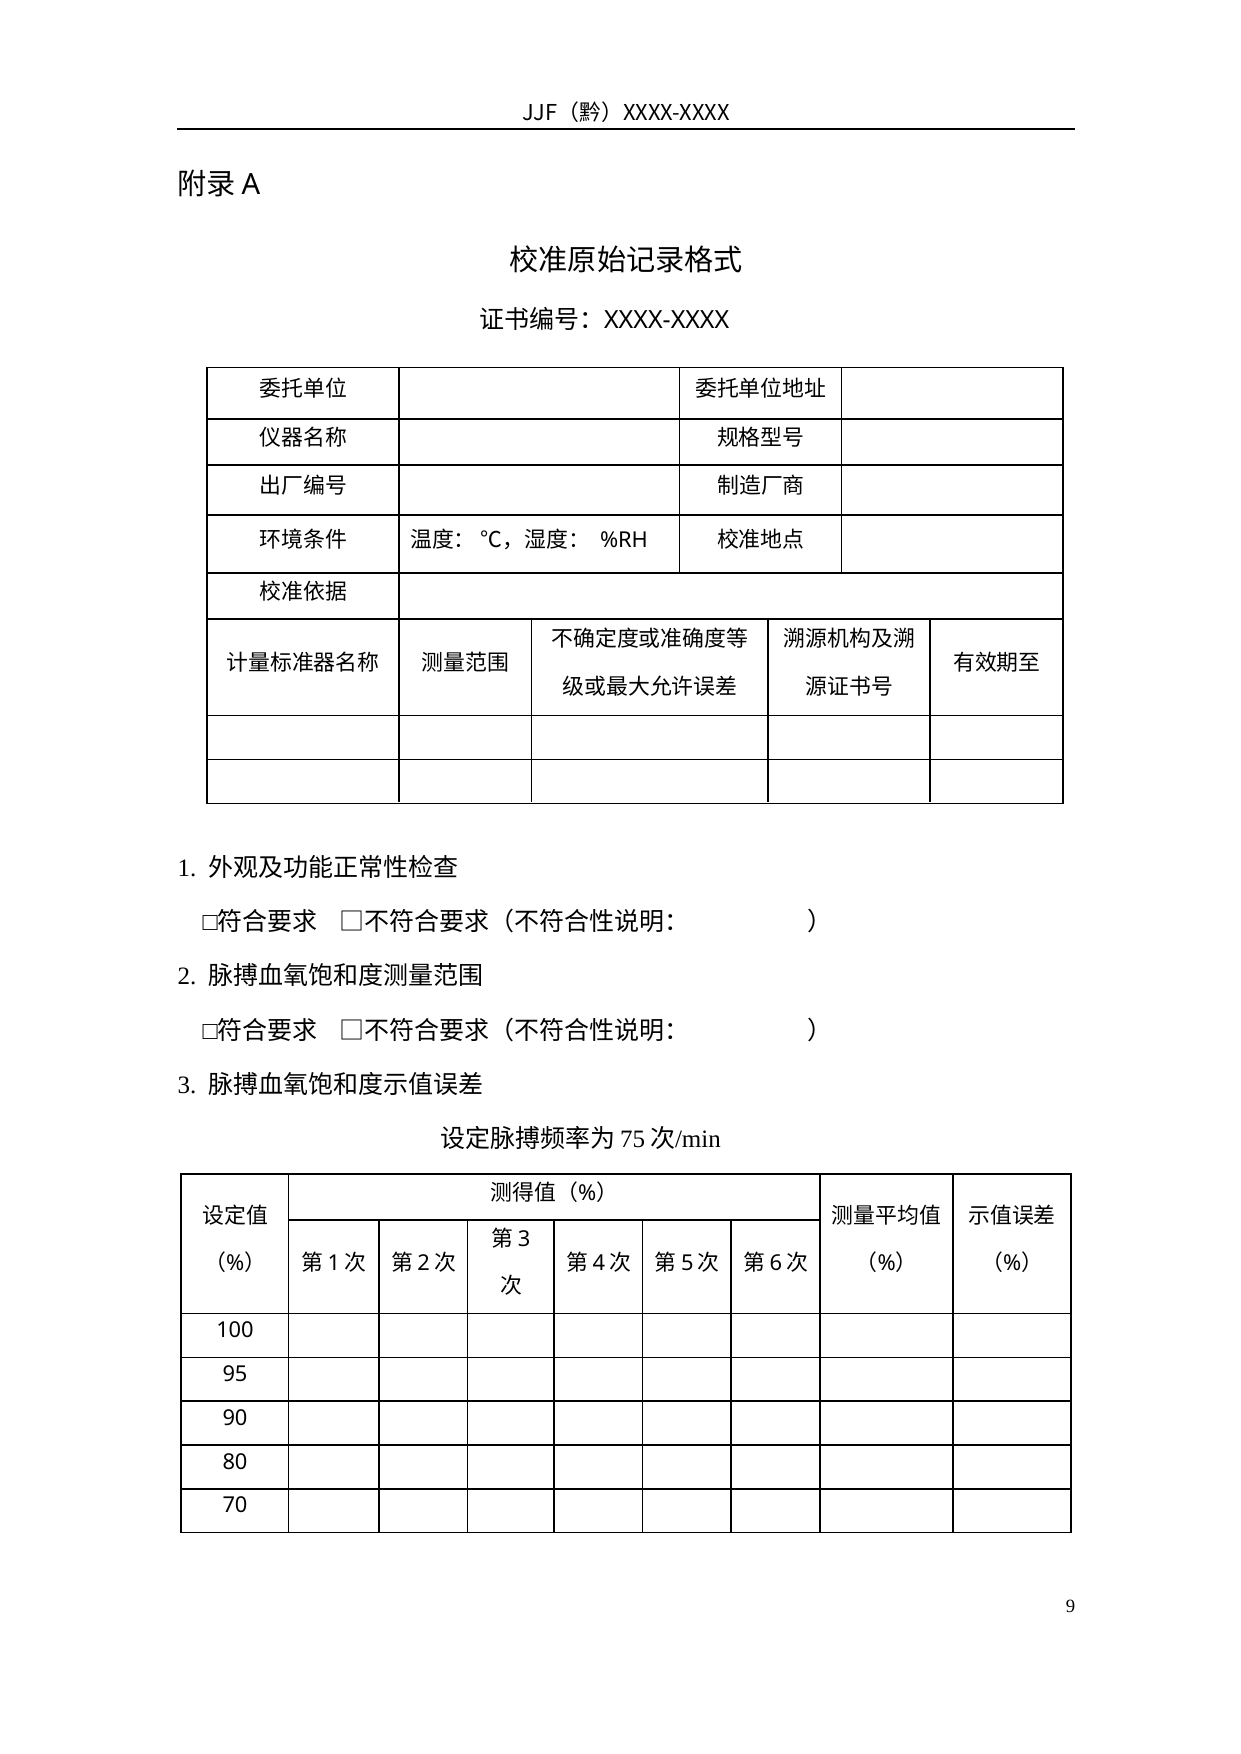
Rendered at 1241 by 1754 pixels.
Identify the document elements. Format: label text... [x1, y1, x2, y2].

table_cell [555, 1446, 642, 1488]
table_header 设定值 （%） [182, 1175, 288, 1312]
table_cell [643, 1402, 730, 1444]
table_header 示值误差 （%） [954, 1175, 1070, 1312]
table_cell [400, 466, 679, 514]
table_cell [954, 1446, 1070, 1488]
table_cell 95 [182, 1358, 288, 1400]
table_cell [289, 1490, 378, 1532]
table_cell [732, 1490, 819, 1532]
table_cell [732, 1402, 819, 1444]
table_cell [468, 1446, 553, 1488]
table_cell [208, 716, 398, 758]
table_cell [954, 1314, 1070, 1356]
table_cell 第4次 [555, 1221, 642, 1312]
table_cell [769, 716, 929, 758]
table_cell [400, 760, 531, 802]
table_cell 环境条件 [208, 516, 398, 572]
table_cell [532, 760, 767, 802]
table_header [842, 368, 1062, 418]
text 设定脉搏频率为75次/min [177, 1119, 1075, 1155]
table_cell [555, 1402, 642, 1444]
table_cell 规格型号 [680, 420, 841, 464]
table_cell [380, 1358, 467, 1400]
table_header 委托单位 [208, 368, 398, 418]
table_cell 100 [182, 1314, 288, 1356]
table_cell [400, 716, 531, 758]
table_cell [842, 516, 1062, 572]
table_cell [821, 1446, 952, 1488]
table_cell [842, 420, 1062, 464]
table_cell 70 [182, 1490, 288, 1532]
table_cell [954, 1490, 1070, 1532]
table_cell [842, 466, 1062, 514]
text 1. 外观及功能正常性检查 [177, 847, 1075, 883]
table_header 测得值（%） [289, 1175, 819, 1219]
table_cell 温度： ℃，湿度： %RH [400, 516, 679, 572]
table_cell [821, 1314, 952, 1356]
table_cell [643, 1358, 730, 1400]
table_cell [532, 716, 767, 758]
table_cell [931, 760, 1062, 802]
table_cell [769, 760, 929, 802]
text 2. 脉搏血氧饱和度测量范围 [177, 956, 1075, 992]
table_cell [380, 1402, 467, 1444]
table_cell [555, 1490, 642, 1532]
table_cell 校准地点 [680, 516, 841, 572]
table_cell 第1次 [289, 1221, 378, 1312]
table_cell [643, 1446, 730, 1488]
table_cell 制造厂商 [680, 466, 841, 514]
text 附录A [177, 160, 1075, 203]
table_header 委托单位地址 [680, 368, 841, 418]
text □符合要求 □不符合要求（不符合性说明： ） [177, 1010, 1075, 1046]
table_cell [555, 1358, 642, 1400]
table_cell 90 [182, 1402, 288, 1444]
table_cell 第5次 [643, 1221, 730, 1312]
text 3. 脉搏血氧饱和度示值误差 [177, 1064, 1075, 1101]
table_cell [732, 1446, 819, 1488]
table_cell 仪器名称 [208, 420, 398, 464]
table_cell [954, 1358, 1070, 1400]
table_cell [380, 1314, 467, 1356]
table_cell [289, 1358, 378, 1400]
table_cell 不确定度或准确度等级或最大允许误差 [532, 620, 767, 715]
table_cell 有效期至 [931, 620, 1062, 715]
table_header 测量平均值 （%） [821, 1175, 952, 1312]
text 校准原始记录格式 [177, 236, 1075, 278]
table_cell 测量范围 [400, 620, 531, 715]
table_cell [821, 1490, 952, 1532]
table_cell [289, 1446, 378, 1488]
table_cell [821, 1358, 952, 1400]
table_cell 校准依据 [208, 574, 398, 618]
table_cell 计量标准器名称 [208, 620, 398, 715]
table_cell [468, 1490, 553, 1532]
table_cell [931, 716, 1062, 758]
table_cell [643, 1314, 730, 1356]
table_cell 第3次 [468, 1221, 553, 1312]
table_cell [821, 1402, 952, 1444]
table_cell [468, 1402, 553, 1444]
table_cell 80 [182, 1446, 288, 1488]
text 证书编号：XXXX-XXXX [177, 300, 1031, 336]
table_cell [468, 1358, 553, 1400]
table_cell 溯源机构及溯源证书号 [769, 620, 929, 715]
table_cell [555, 1314, 642, 1356]
table_cell [468, 1314, 553, 1356]
table_cell 第6次 [732, 1221, 819, 1312]
text □符合要求 □不符合要求（不符合性说明： ） [177, 901, 1075, 938]
table_header [400, 368, 679, 418]
table_cell [380, 1446, 467, 1488]
table_cell [732, 1358, 819, 1400]
table_cell 出厂编号 [208, 466, 398, 514]
table_cell [400, 420, 679, 464]
table_cell [208, 760, 398, 802]
table_cell [289, 1402, 378, 1444]
table_cell [954, 1402, 1070, 1444]
table_cell 第2次 [380, 1221, 467, 1312]
table_cell [732, 1314, 819, 1356]
table_cell [400, 574, 1062, 618]
table_cell [643, 1490, 730, 1532]
table_cell [289, 1314, 378, 1356]
table_cell [380, 1490, 467, 1532]
